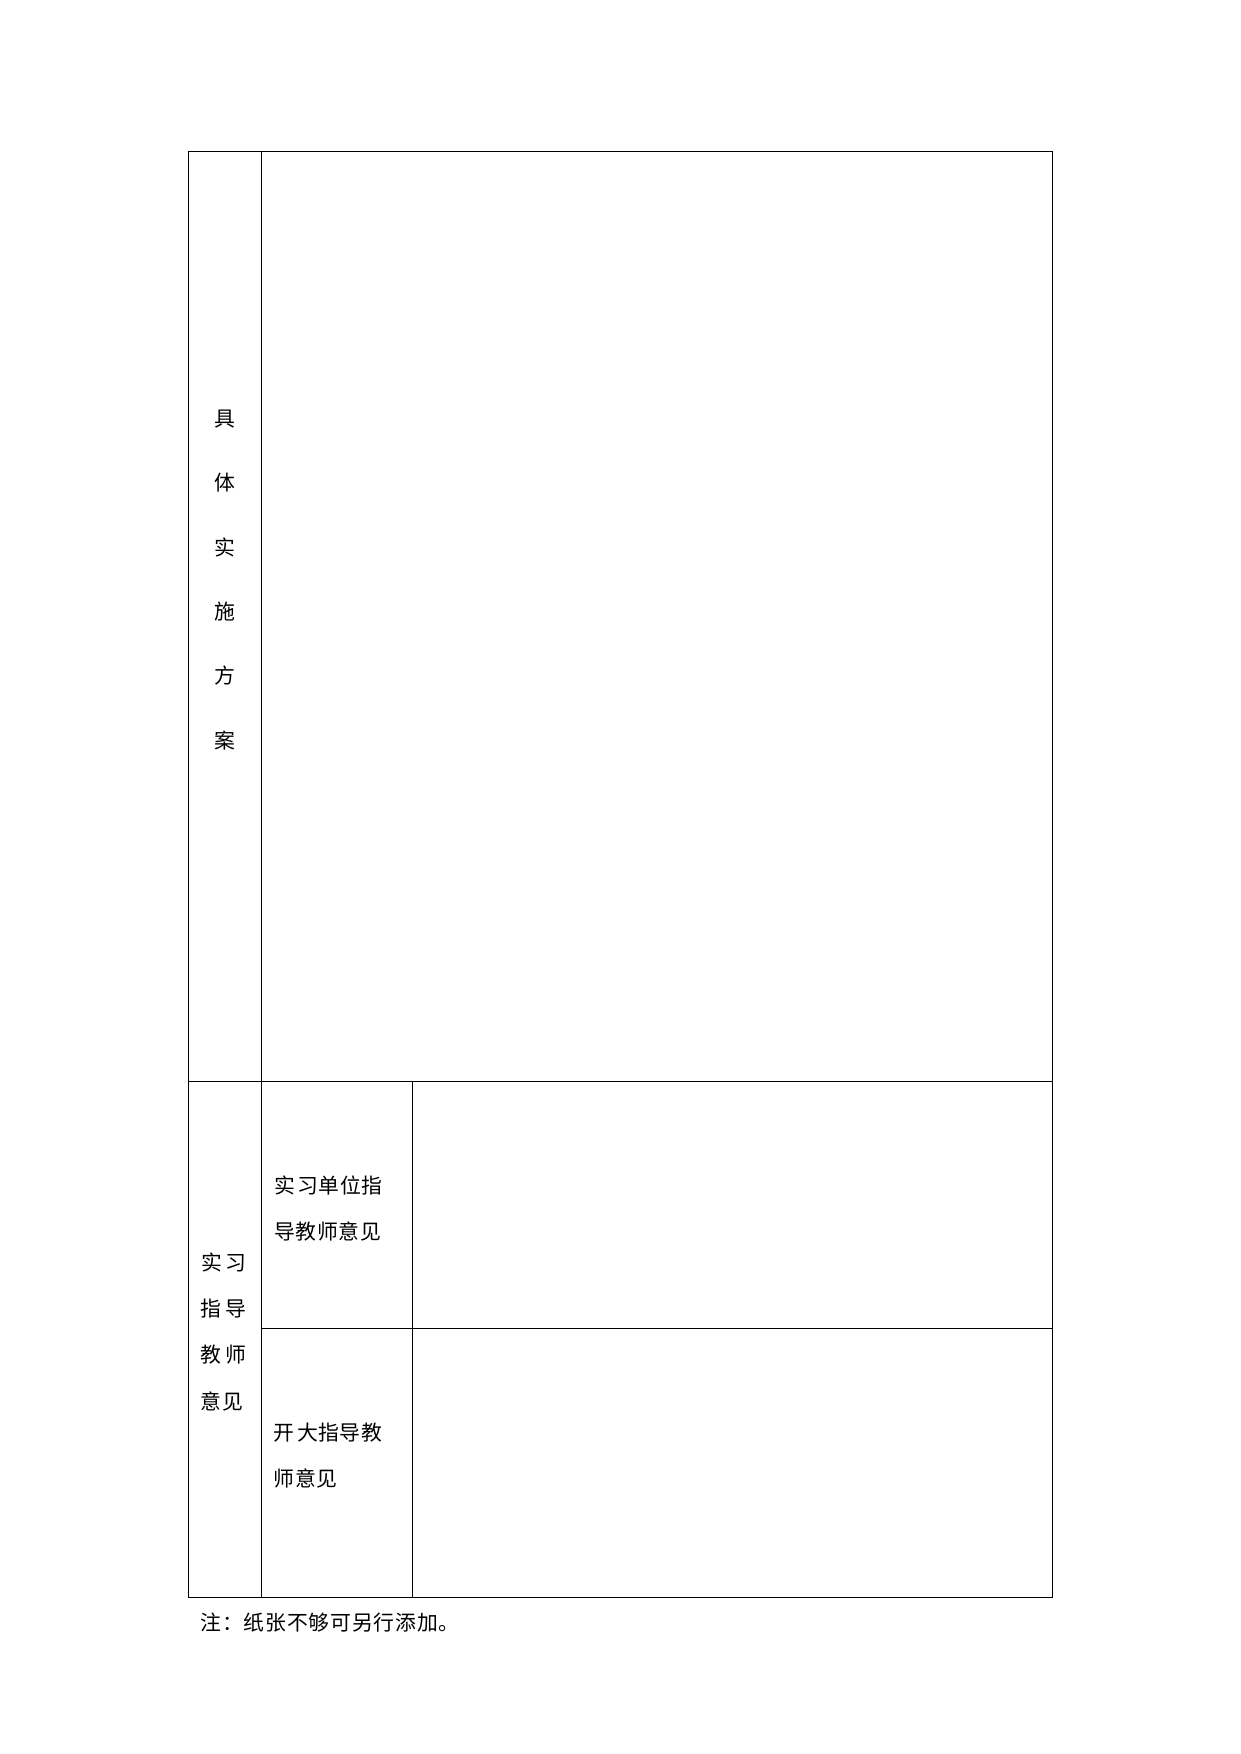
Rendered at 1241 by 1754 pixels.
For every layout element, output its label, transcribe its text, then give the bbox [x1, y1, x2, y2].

table_cell [413, 1082, 1052, 1327]
text 注：纸张不够可另行添加。 [200, 1607, 1053, 1636]
table_cell 开 大 指 导 教 师意见 [262, 1329, 412, 1597]
table_cell [262, 152, 1052, 1081]
table_cell 实 习 指 导 教 师意见 [189, 1082, 261, 1597]
table_cell 实 习 单 位 指 导教师意见 [262, 1082, 412, 1327]
table_cell [413, 1329, 1052, 1597]
table_cell 具 体 实 施 方 案 [189, 152, 261, 1081]
